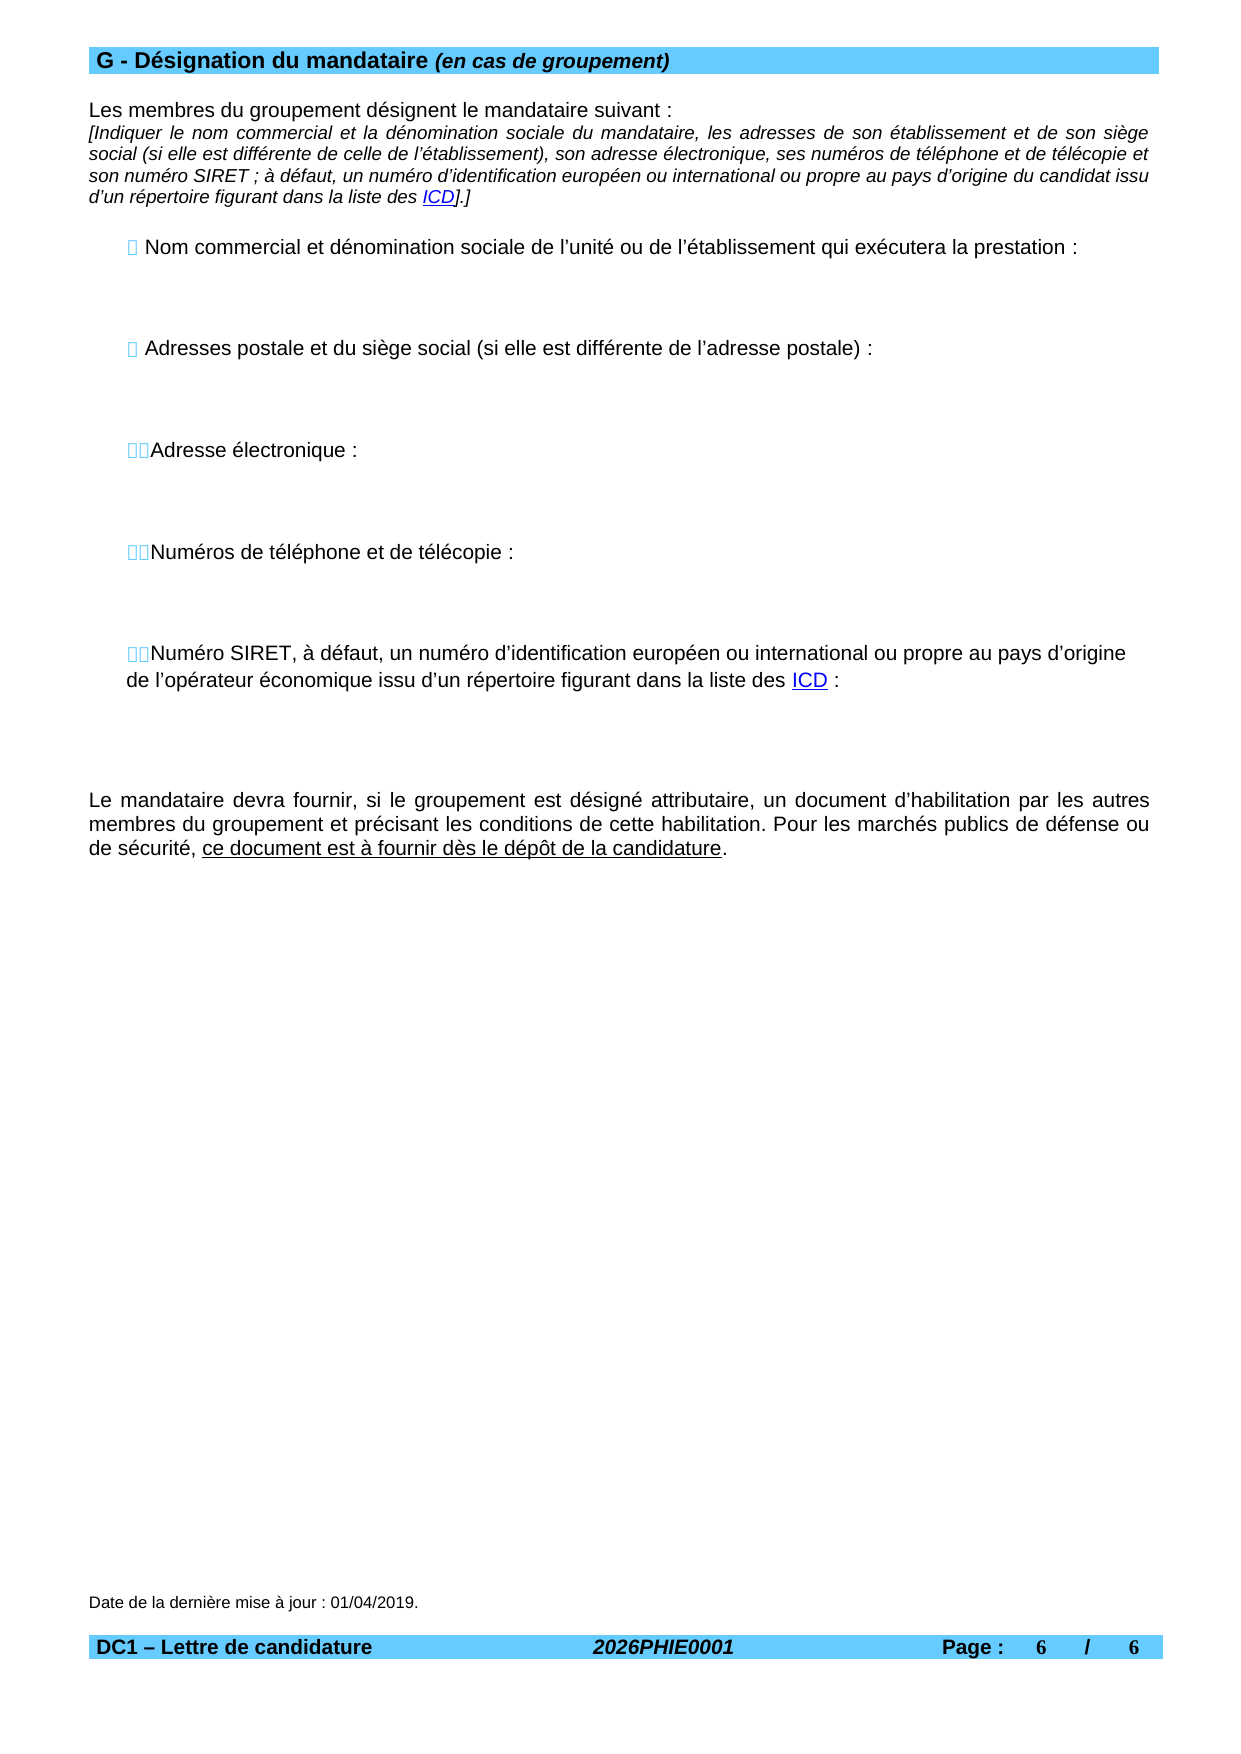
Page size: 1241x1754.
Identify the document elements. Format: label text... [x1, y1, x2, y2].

table_header G - Désignation du mandataire (en cas de groupement) [89, 47, 1159, 74]
text [Indiquer le nom commercial et la dénomination sociale du mandataire, les adresses de son établissement et de son siège social (si elle est différente de celle de l’établissement), son adresse électronique, ses numéros de téléphone et de télécopie et son numéro SIRET ; à défaut, un numéro d’identification européen ou international ou propre au pays d’origine du candidat issu d’un répertoire figurant dans la liste des ICD].] [89, 122, 1152, 208]
text Le mandataire devra fournir, si le groupement est désigné attributaire, un document d’habilitation par les autres membres du groupement et précisant les conditions de cette habilitation. Pour les marchés publics de défense ou de sécurité, ce document est à fournir dès le dépôt de la candidature. [89, 788, 1152, 860]
text Date de la dernière mise à jour : 01/04/2019. [89, 1593, 1152, 1612]
text Adresse électronique : [126, 435, 1152, 465]
text Les membres du groupement désignent le mandataire suivant : [89, 98, 1152, 122]
text  Nom commercial et dénomination sociale de l’unité ou de l’établissement qui exécutera la prestation : [126, 232, 1152, 262]
text  Adresses postale et du siège social (si elle est différente de l’adresse postale) : [126, 333, 1152, 363]
text Numéro SIRET, à défaut, un numéro d’identification européen ou international ou propre au pays d’origine de l’opérateur économique issu d’un répertoire figurant dans la liste des ICD : [126, 638, 1152, 692]
text Numéros de téléphone et de télécopie : [126, 537, 1152, 567]
